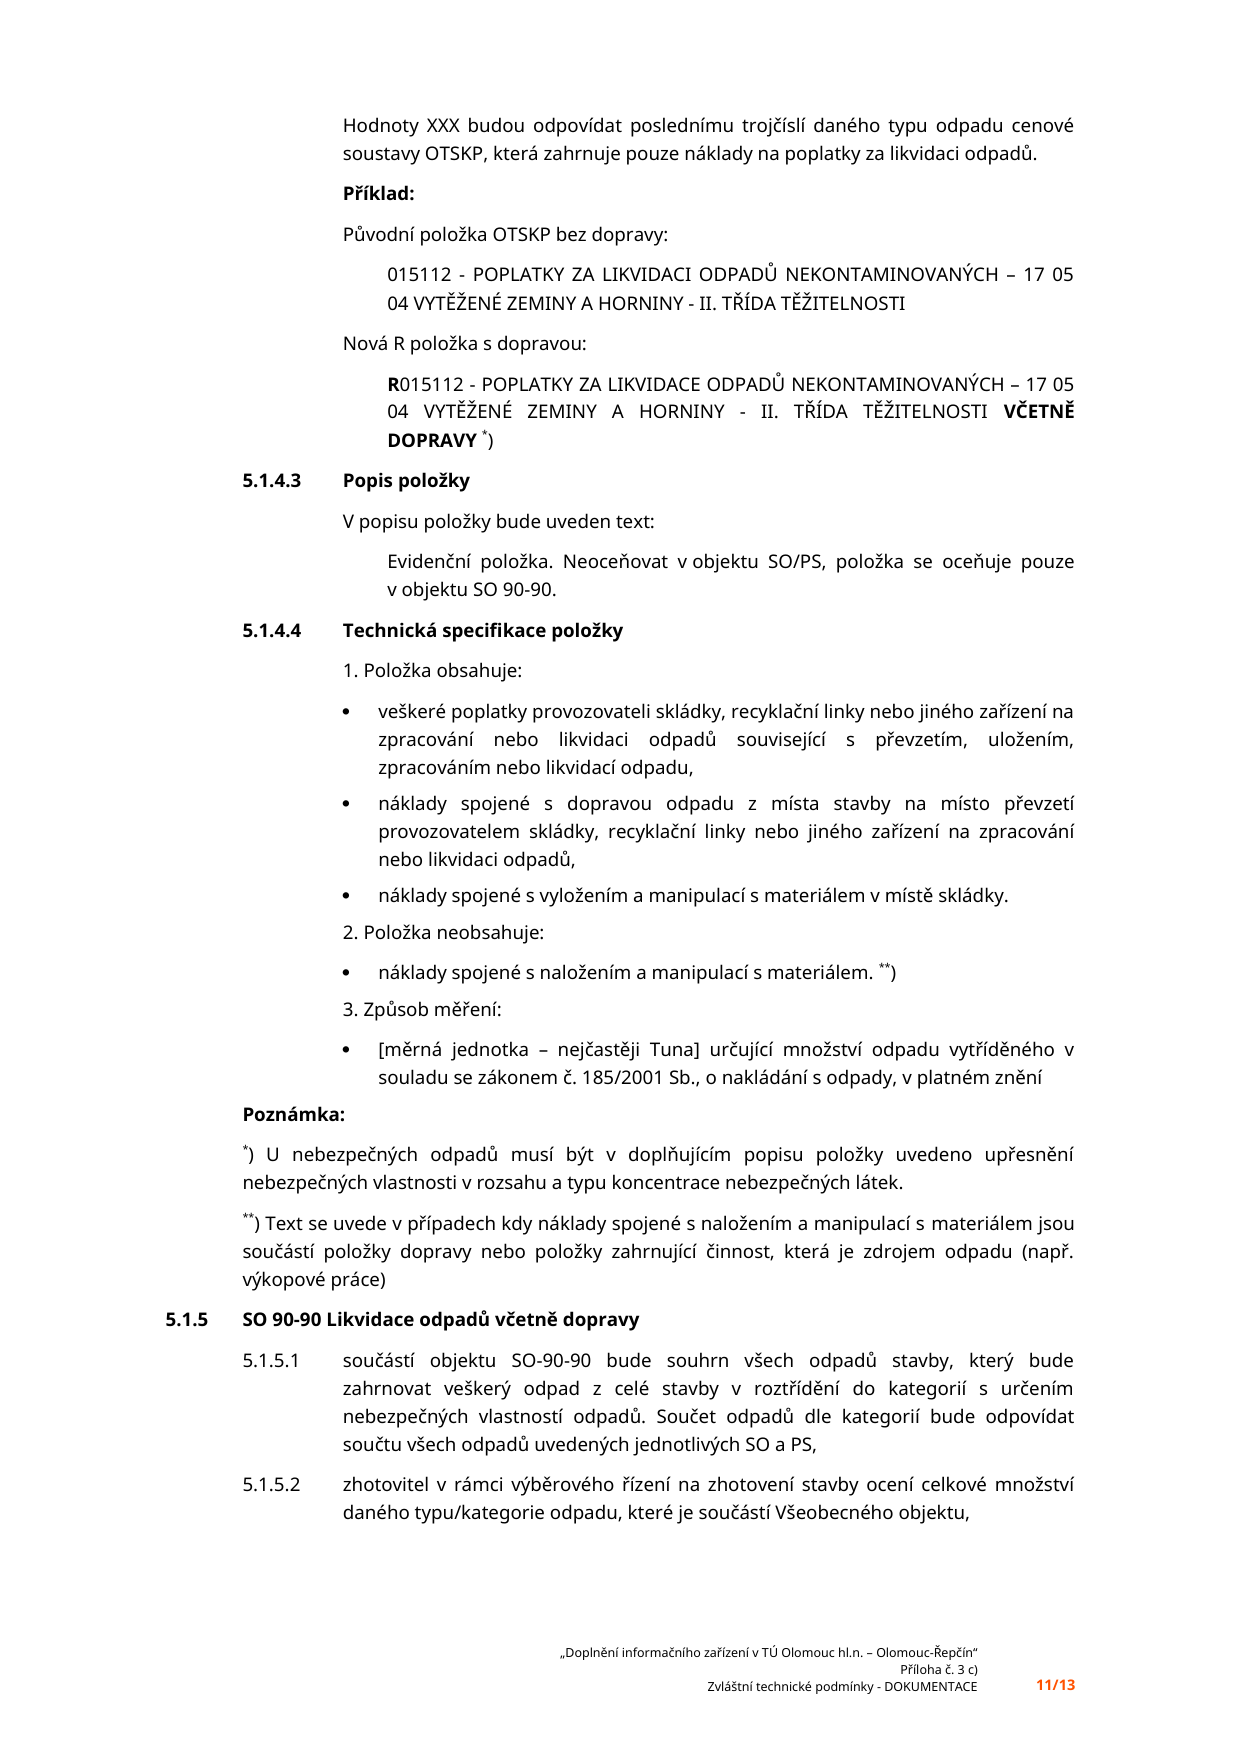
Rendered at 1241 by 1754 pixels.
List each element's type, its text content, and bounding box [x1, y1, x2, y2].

text 015112 - POPLATKY ZA LIKVIDACI ODPADŮ NEKONTAMINOVANÝCH – 17 05 04 VYTĚŽENÉ ZEMINY A HORNINY - II. TŘÍDA TĚŽITELNOSTI [387, 262, 1075, 315]
list náklady spojené s dopravou odpadu z místa stavby na místo převzetí provozovatelem skládky, recyklační linky nebo jiného zařízení na zpracování nebo likvidaci odpadů, [343, 790, 1075, 872]
text Popis položky [242, 467, 1075, 493]
text V popisu položky bude uveden text: [343, 508, 1075, 533]
text **) Text se uvede v případech kdy náklady spojené s naložením a manipulací s materiálem jsou součástí položky dopravy nebo položky zahrnující činnost, která je zdrojem odpadu (např. výkopové práce) [242, 1210, 1075, 1292]
text SO 90-90 Likvidace odpadů včetně dopravy [165, 1307, 1075, 1332]
text *) U nebezpečných odpadů musí být v doplňujícím popisu položky uvedeno upřesnění nebezpečných vlastnosti v rozsahu a typu koncentrace nebezpečných látek. [242, 1141, 1075, 1195]
text Technická specifikace položky [242, 617, 1075, 642]
text Evidenční položka. Neoceňovat v objektu SO/PS, položka se oceňuje pouze v objektu SO 90-90. [387, 548, 1075, 602]
text Původní položka OTSKP bez dopravy: [343, 221, 1075, 247]
list veškeré poplatky provozovateli skládky, recyklační linky nebo jiného zařízení na zpracování nebo likvidaci odpadů související s převzetím, uložením, zpracováním nebo likvidací odpadu, [343, 698, 1075, 779]
text Hodnoty XXX budou odpovídat poslednímu trojčíslí daného typu odpadu cenové soustavy OTSKP, která zahrnuje pouze náklady na poplatky za likvidaci odpadů. [343, 112, 1075, 166]
text 2. Položka neobsahuje: [343, 919, 1075, 945]
text 3. Způsob měření: [343, 996, 1075, 1022]
text Nová R položka s dopravou: [343, 330, 1075, 356]
text Poznámka: [242, 1101, 1075, 1126]
list náklady spojené s naložením a manipulací s materiálem. **) [343, 960, 1075, 985]
text R015112 - POPLATKY ZA LIKVIDACE ODPADŮ NEKONTAMINOVANÝCH – 17 05 04 VYTĚŽENÉ ZEMINY A HORNINY - II. TŘÍDA TĚŽITELNOSTI VČETNĚ DOPRAVY *) [387, 371, 1075, 452]
list [měrná jednotka – nejčastěji Tuna] určující množství odpadu vytříděného v souladu se zákonem č. 185/2001 Sb., o nakládání s odpady, v platném znění [343, 1037, 1075, 1090]
text Příklad: [343, 181, 1075, 206]
text součástí objektu SO-90-90 bude souhrn všech odpadů stavby, který bude zahrnovat veškerý odpad z celé stavby v roztřídění do kategorií s určením nebezpečných vlastností odpadů. Součet odpadů dle kategorií bude odpovídat součtu všech odpadů uvedených jednotlivých SO a PS, [242, 1347, 1075, 1457]
list náklady spojené s vyložením a manipulací s materiálem v místě skládky. [343, 883, 1075, 908]
text 1. Položka obsahuje: [343, 657, 1075, 683]
text zhotovitel v rámci výběrového řízení na zhotovení stavby ocení celkové množství daného typu/kategorie odpadu, které je součástí Všeobecného objektu, [242, 1472, 1075, 1525]
